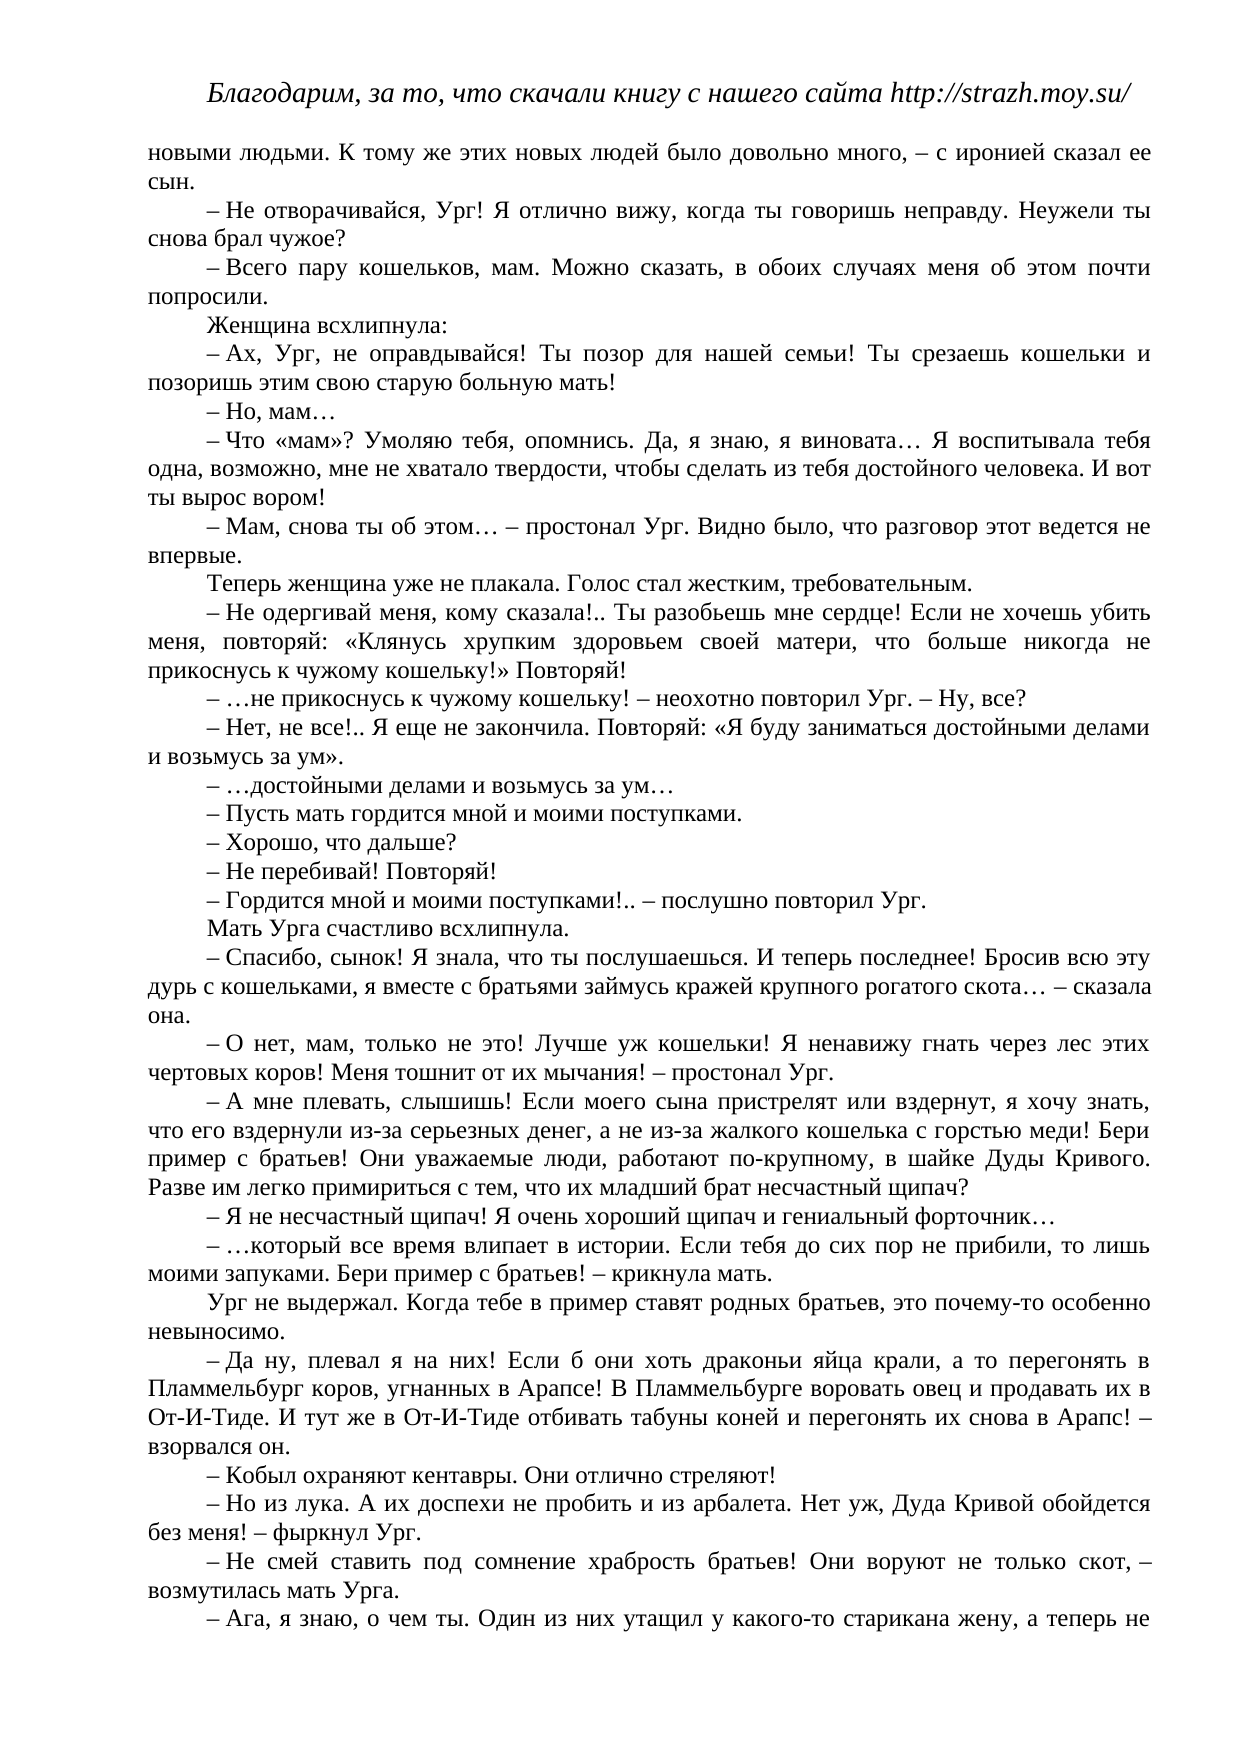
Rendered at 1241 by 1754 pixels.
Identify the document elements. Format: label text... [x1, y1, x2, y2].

text – …не прикоснусь к чужому кошельку! – неохотно повторил Ург. – Ну, все? [148, 683, 1152, 712]
text – Да ну, плевал я на них! Если б они хоть драконьи яйца крали, а то перегонять в Пламмельбург коров, угнанных в Арапсе! В Пламмельбурге воровать овец и продавать их в От-И-Тиде. И тут же в От-И-Тиде отбивать табуны коней и перегонять их снова в Арапс! – взорвался он. [148, 1345, 1152, 1460]
text – Что «мам»? Умоляю тебя, опомнись. Да, я знаю, я виновата… Я воспитывала тебя одна, возможно, мне не хватало твердости, чтобы сделать из тебя достойного человека. И вот ты вырос вором! [148, 425, 1152, 511]
text – О нет, мам, только не это! Лучше уж кошельки! Я ненавижу гнать через лес этих чертовых коров! Меня тошнит от их мычания! – простонал Ург. [148, 1028, 1152, 1086]
text – Не смей ставить под сомнение храбрость братьев! Они воруют не только скот, – возмутилась мать Урга. [148, 1546, 1152, 1603]
text – Всего пару кошельков, мам. Можно сказать, в обоих случаях меня об этом почти попросили. [148, 252, 1152, 310]
text – …достойными делами и возьмусь за ум… [148, 770, 1152, 798]
text – Но из лука. А их доспехи не пробить и из арбалета. Нет уж, Дуда Кривой обойдется без меня! – фыркнул Ург. [148, 1488, 1152, 1546]
text – Но, мам… [148, 396, 1152, 425]
text – Ах, Ург, не оправдывайся! Ты позор для нашей семьи! Ты срезаешь кошельки и позоришь этим свою старую больную мать! [148, 338, 1152, 396]
text – А мне плевать, слышишь! Если моего сына пристрелят или вздернут, я хочу знать, что его вздернули из-за серьезных денег, а не из-за жалкого кошелька с горстью меди! Бери пример с братьев! Они уважаемые люди, работают по-крупному, в шайке Дуды Кривого. Разве им легко примириться с тем, что их младший брат несчастный щипач? [148, 1086, 1152, 1201]
text – Спасибо, сынок! Я знала, что ты послушаешься. И теперь последнее! Бросив всю эту дурь с кошельками, я вместе с братьями займусь кражей крупного рогатого скота… – сказала она. [148, 942, 1152, 1028]
text Теперь женщина уже не плакала. Голос стал жестким, требовательным. [148, 568, 1152, 597]
text – Нет, не все!.. Я еще не закончила. Повторяй: «Я буду заниматься достойными делами и возьмусь за ум». [148, 712, 1152, 770]
text – Не отворачивайся, Ург! Я отлично вижу, когда ты говоришь неправду. Неужели ты снова брал чужое? [148, 195, 1152, 252]
text – Не перебивай! Повторяй! [148, 856, 1152, 885]
text – Гордится мной и моими поступками!.. – послушно повторил Ург. [148, 885, 1152, 913]
text Мать Урга счастливо всхлипнула. [148, 913, 1152, 942]
text – …который все время влипает в истории. Если тебя до сих пор не прибили, то лишь моими запуками. Бери пример с братьев! – крикнула мать. [148, 1230, 1152, 1287]
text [148, 1603, 1152, 1632]
text Женщина всхлипнула: [148, 310, 1152, 338]
text – Хорошо, что дальше? [148, 827, 1152, 856]
text – Я не несчастный щипач! Я очень хороший щипач и гениальный форточник… [148, 1201, 1152, 1230]
text – Не одергивай меня, кому сказала!.. Ты разобьешь мне сердце! Если не хочешь убить меня, повторяй: «Клянусь хрупким здоровьем своей матери, что больше никогда не прикоснусь к чужому кошельку!» Повторяй! [148, 597, 1152, 683]
text – Пусть мать гордится мной и моими поступками. [148, 798, 1152, 827]
text Ург не выдержал. Когда тебе в пример ставят родных братьев, это почему-то особенно невыносимо. [148, 1287, 1152, 1345]
text – Кобыл охраняют кентавры. Они отлично стреляют! [148, 1460, 1152, 1488]
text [148, 137, 1152, 195]
text – Мам, снова ты об этом… – простонал Ург. Видно было, что разговор этот ведется не впервые. [148, 511, 1152, 568]
